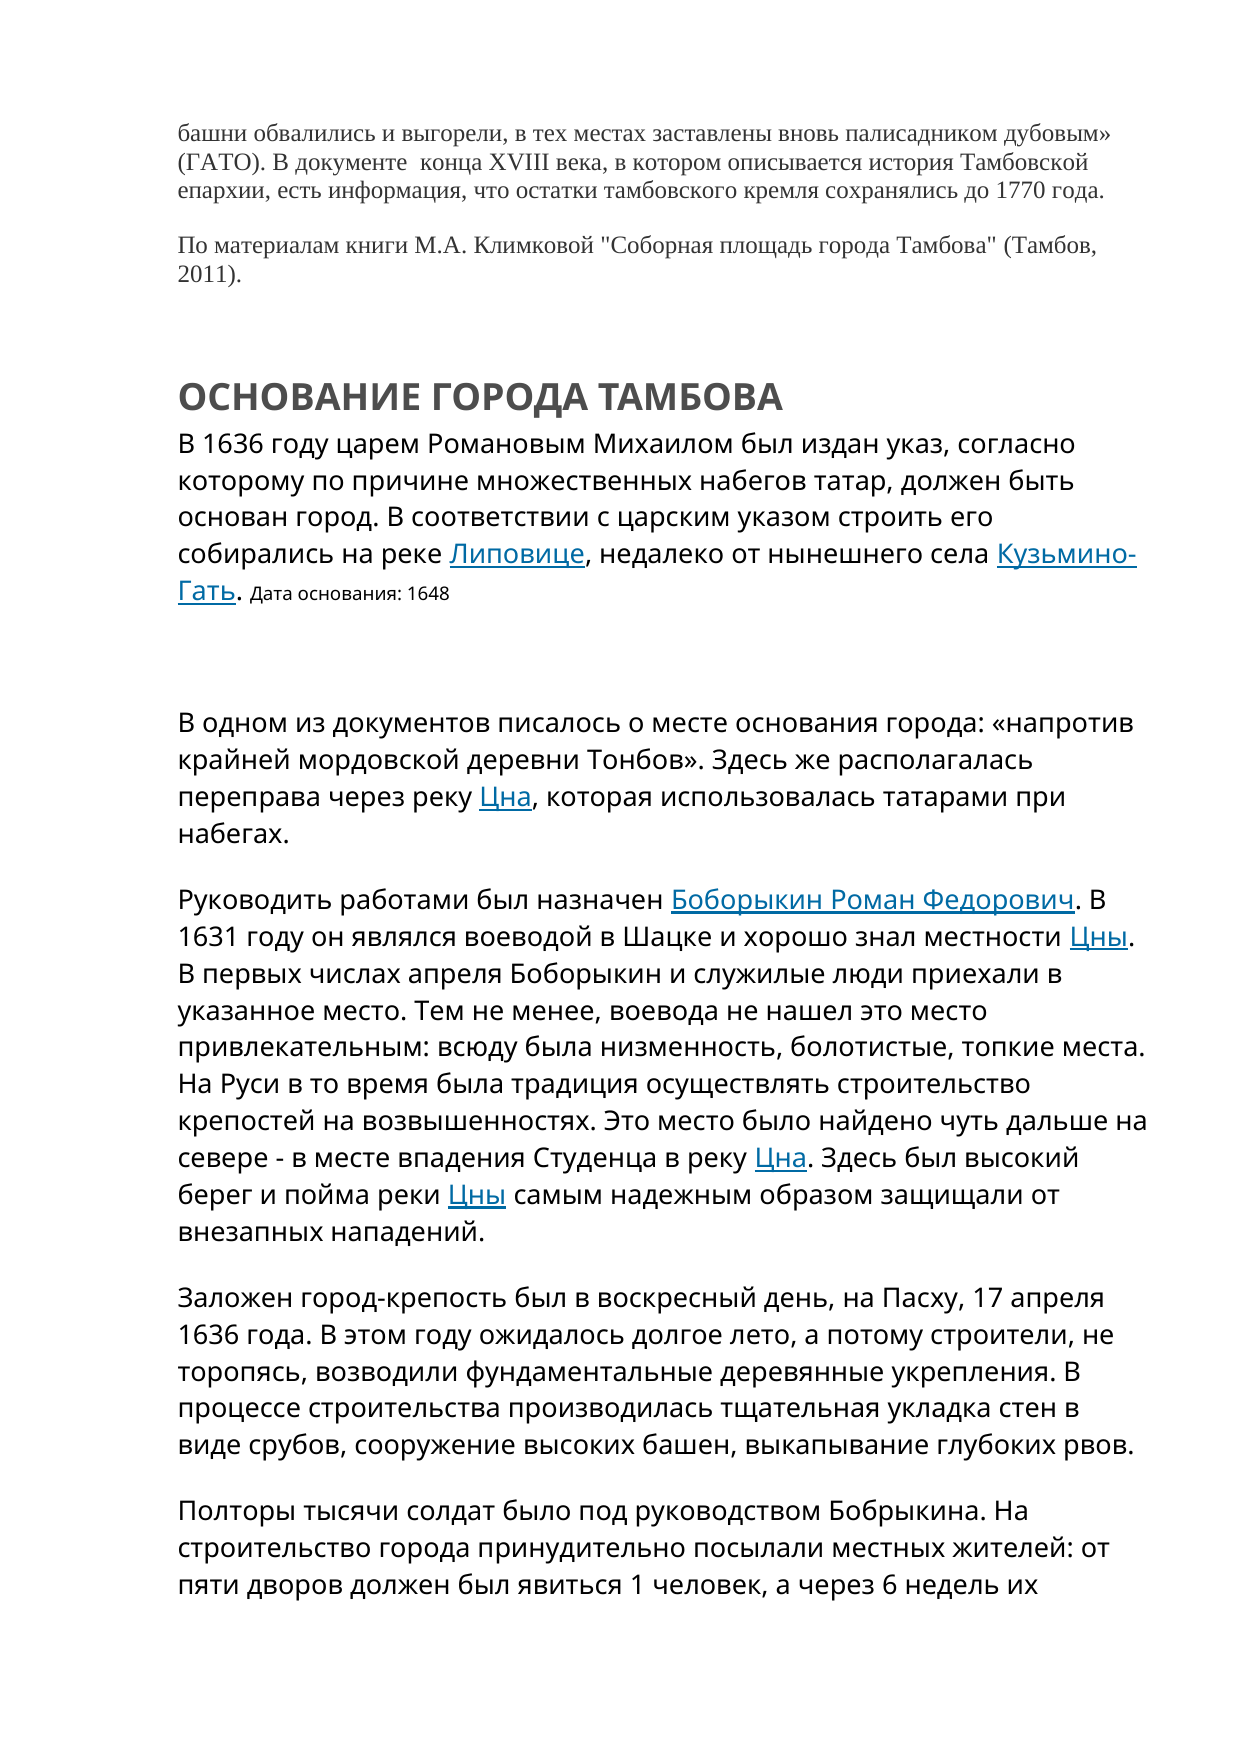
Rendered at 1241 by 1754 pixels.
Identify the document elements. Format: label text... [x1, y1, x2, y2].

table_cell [176, 423, 1150, 1604]
table_header ОСНОВАНИЕ ГОРОДА ТАМБОВА [176, 369, 1150, 423]
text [177, 118, 1152, 204]
text По материалам книги М.А. Климковой "Соборная площадь города Тамбова" (Тамбов, 2011). [177, 204, 1152, 287]
